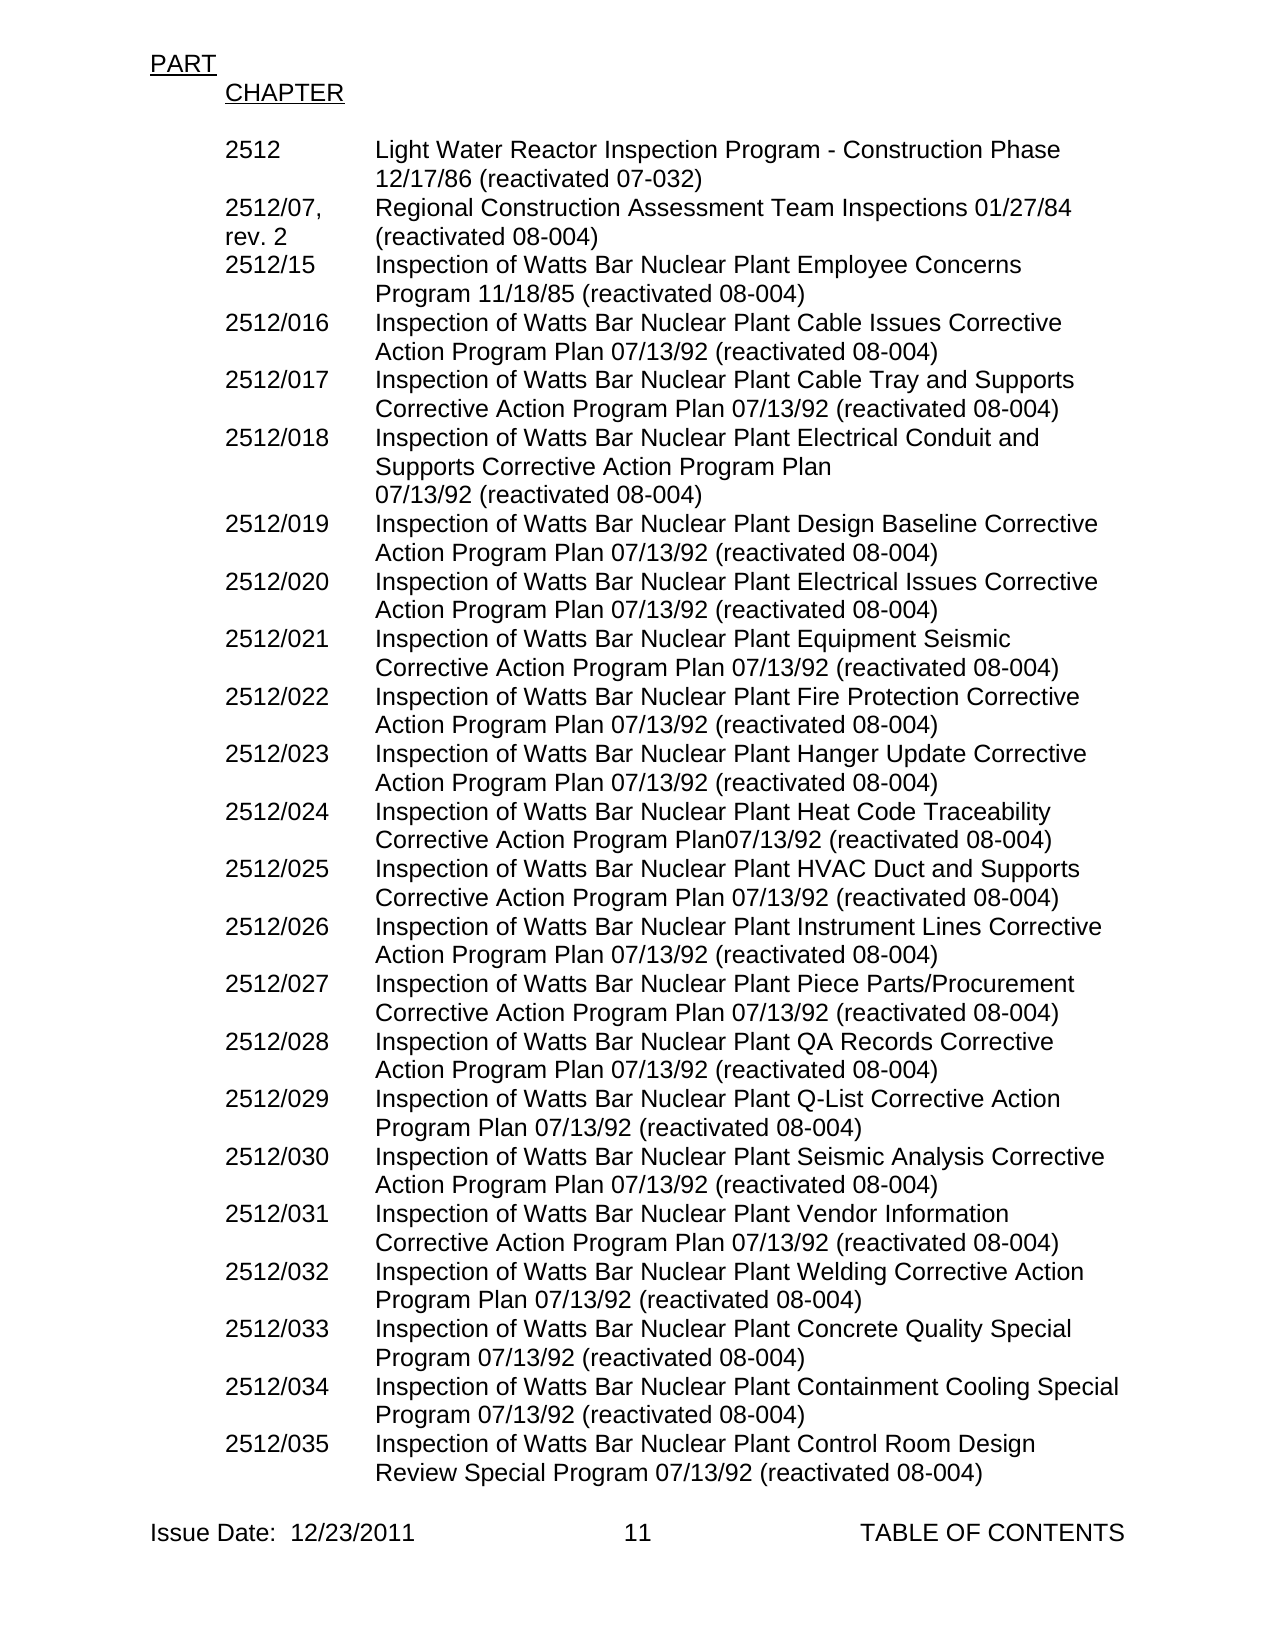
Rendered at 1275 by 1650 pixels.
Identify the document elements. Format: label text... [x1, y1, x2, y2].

text 2512/022 Inspection of Watts Bar Nuclear Plant Fire Protection Corrective Action Program Plan 07/13/92 (reactivated 08-004) [150, 682, 1125, 739]
text 2512/020 Inspection of Watts Bar Nuclear Plant Electrical Issues Corrective Action Program Plan 07/13/92 (reactivated 08-004) [150, 567, 1125, 624]
text 2512/030 Inspection of Watts Bar Nuclear Plant Seismic Analysis Corrective Action Program Plan 07/13/92 (reactivated 08-004) [150, 1142, 1125, 1199]
text 2512/15 Inspection of Watts Bar Nuclear Plant Employee Concerns Program 11/18/85 (reactivated 08-004) [150, 250, 1125, 308]
text rev. 2 (reactivated 08-004) [150, 222, 1125, 250]
text 2512/035 Inspection of Watts Bar Nuclear Plant Control Room Design Review Special Program 07/13/92 (reactivated 08-004) [150, 1429, 1125, 1487]
text 2512/016 Inspection of Watts Bar Nuclear Plant Cable Issues Corrective Action Program Plan 07/13/92 (reactivated 08-004) [150, 308, 1125, 365]
text 2512/025 Inspection of Watts Bar Nuclear Plant HVAC Duct and Supports Corrective Action Program Plan 07/13/92 (reactivated 08-004) [150, 854, 1125, 912]
text 2512/028 Inspection of Watts Bar Nuclear Plant QA Records Corrective Action Program Plan 07/13/92 (reactivated 08-004) [150, 1027, 1125, 1084]
text 2512 Light Water Reactor Inspection Program - Construction Phase 12/17/86 (reactivated 07-032) [225, 135, 1125, 193]
text 2512/032 Inspection of Watts Bar Nuclear Plant Welding Corrective Action Program Plan 07/13/92 (reactivated 08-004) [150, 1257, 1125, 1314]
text 2512/017 Inspection of Watts Bar Nuclear Plant Cable Tray and Supports Corrective Action Program Plan 07/13/92 (reactivated 08-004) [150, 365, 1125, 423]
text 2512/034 Inspection of Watts Bar Nuclear Plant Containment Cooling Special Program 07/13/92 (reactivated 08-004) [150, 1372, 1125, 1429]
text 2512/018 Inspection of Bar Nuclear Plant Electrical Conduit and Supports Corrective Action Program Plan [150, 423, 1125, 480]
text 2512/07, Regional Construction Assessment Team Inspections 01/27/84 [150, 193, 1125, 222]
text 07/13/92 (reactivated 08-004) [150, 480, 1125, 509]
text 2512/019 Inspection of Watts Bar Nuclear Plant Design Baseline Corrective Action Program Plan 07/13/92 (reactivated 08-004) [150, 509, 1125, 567]
text 2512/033 Inspection of Watts Bar Nuclear Plant Concrete Quality Special Program 07/13/92 (reactivated 08-004) [150, 1314, 1125, 1372]
text 2512/029 Inspection of Watts Bar Nuclear Plant Q-List Corrective Action Program Plan 07/13/92 (reactivated 08-004) [150, 1084, 1125, 1142]
text 2512/023 Inspection of Watts Bar Nuclear Plant Hanger Update Corrective Action Program Plan 07/13/92 (reactivated 08-004) [150, 739, 1125, 797]
text 2512/027 Inspection of Watts Bar Nuclear Plant Piece Parts/Procurement Corrective Action Program Plan 07/13/92 (reactivated 08-004) [150, 969, 1125, 1027]
text 2512/024 Inspection of Watts Bar Nuclear Plant Heat Code Traceability Corrective Action Program Plan07/13/92 (reactivated 08-004) [150, 797, 1125, 854]
text 2512/026 Inspection of Watts Bar Nuclear Plant Instrument Lines Corrective Action Program Plan 07/13/92 (reactivated 08-004) [150, 912, 1125, 969]
text 2512/021 Inspection of Watts Bar Nuclear Plant Equipment Seismic Corrective Action Program Plan 07/13/92 (reactivated 08-004) [150, 624, 1125, 682]
text 2512/031 Inspection of Watts Bar Nuclear Plant Vendor Information Corrective Action Program Plan 07/13/92 (reactivated 08-004) [150, 1199, 1125, 1257]
